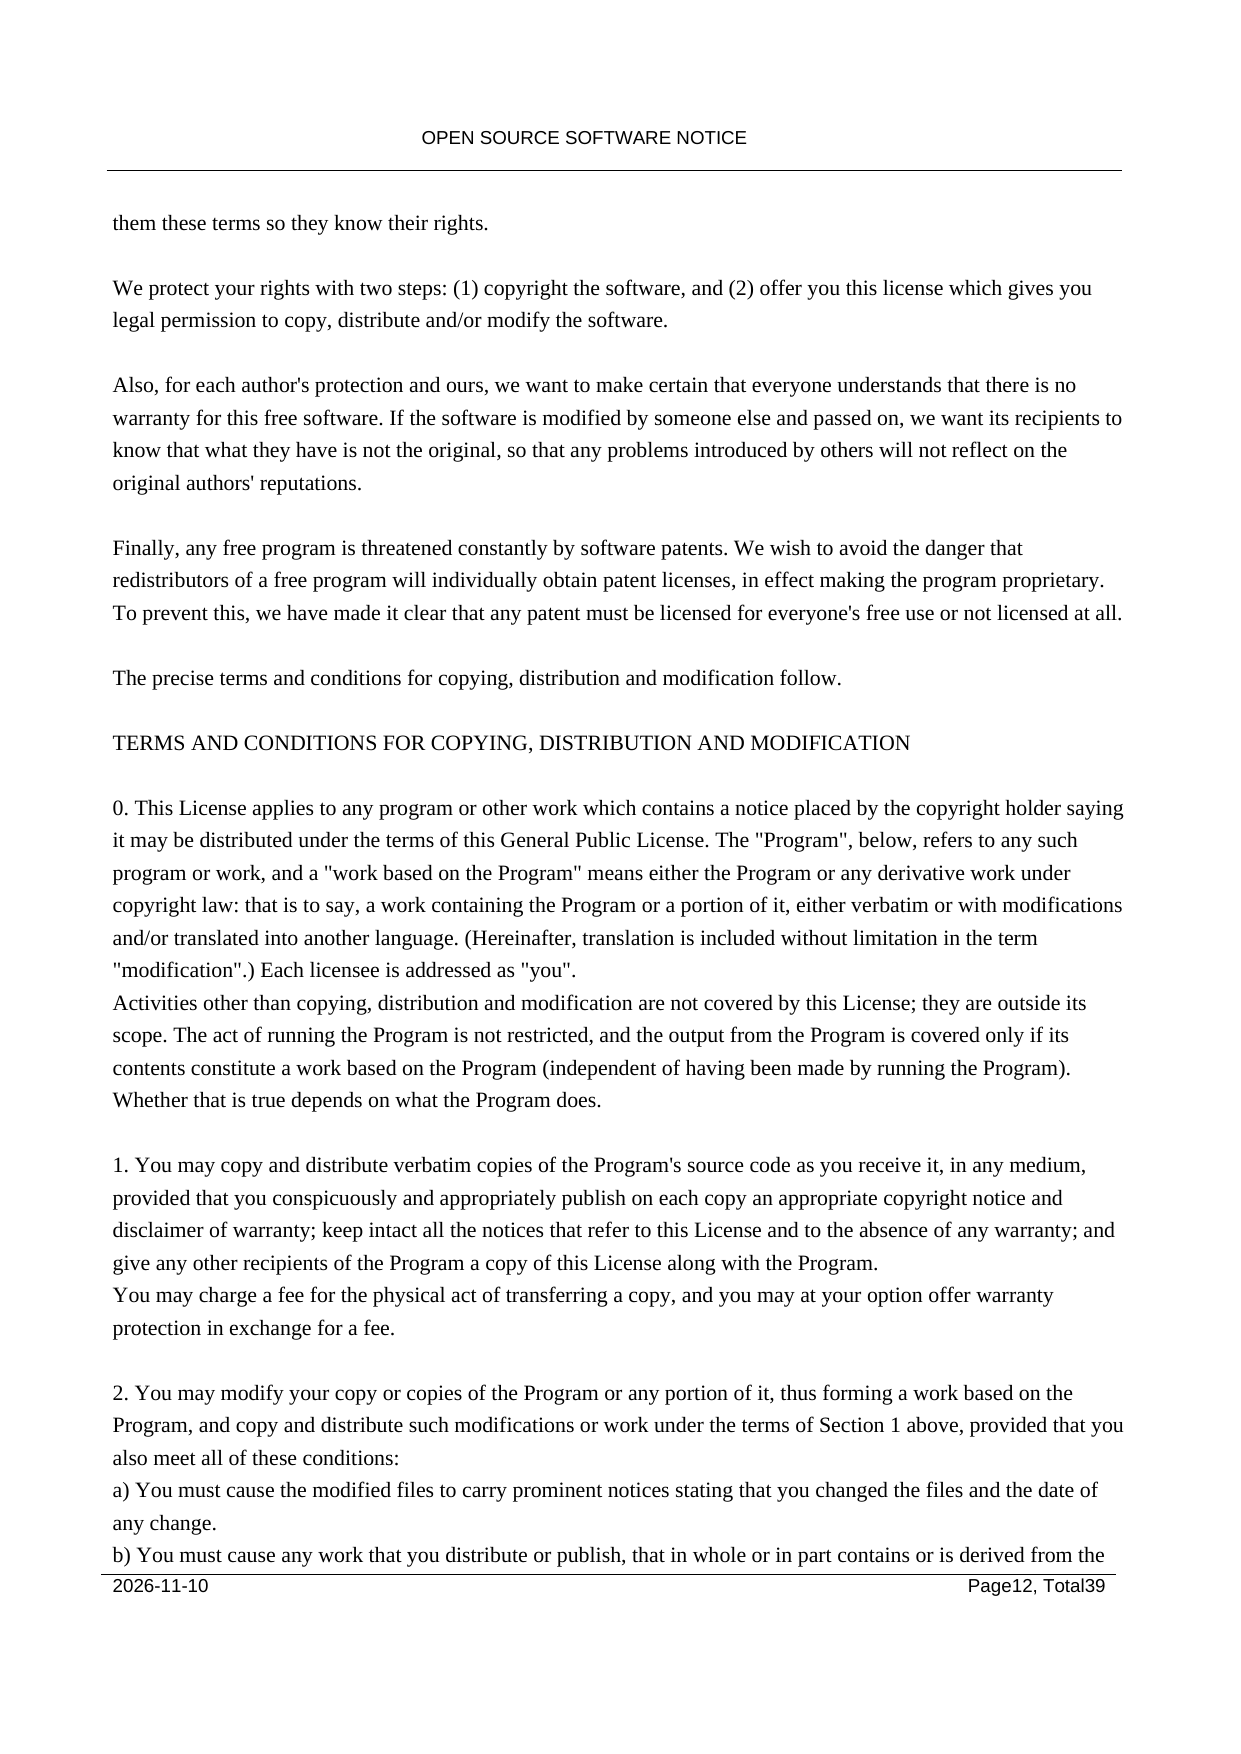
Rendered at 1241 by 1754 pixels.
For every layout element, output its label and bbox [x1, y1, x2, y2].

text [112, 206, 1128, 1571]
